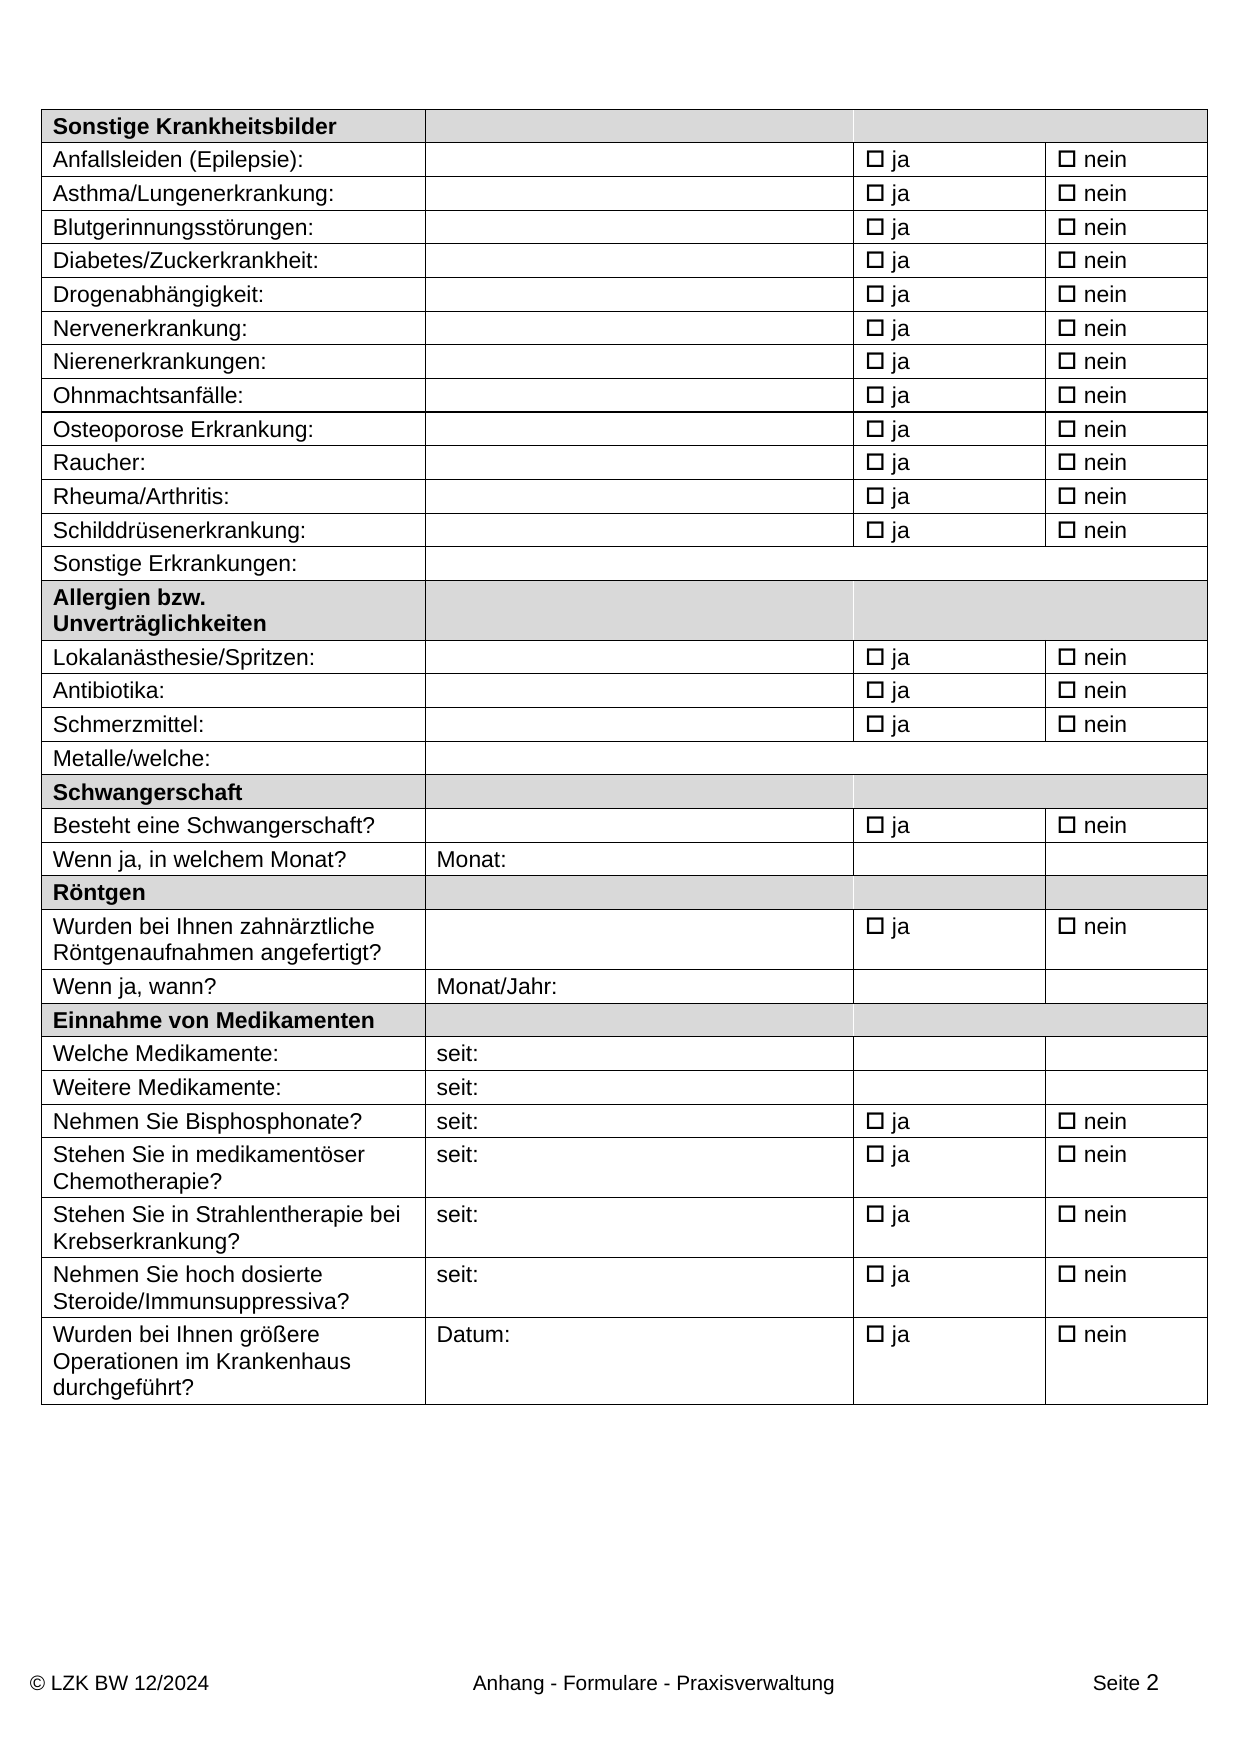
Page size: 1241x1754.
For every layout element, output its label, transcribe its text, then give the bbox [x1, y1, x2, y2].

table_cell Monat: [426, 843, 853, 875]
table_cell nein [1046, 1258, 1207, 1317]
table_cell Besteht eine Schwangerschaft? [42, 809, 425, 842]
table_cell [426, 379, 853, 411]
table_header Sonstige Krankheitsbilder [42, 110, 425, 142]
table_cell [426, 278, 853, 311]
table_cell Blutgerinnungsstörungen: [42, 211, 425, 243]
table_cell [1046, 1071, 1207, 1103]
table_cell nein [1046, 674, 1207, 707]
table_cell Antibiotika: [42, 674, 425, 707]
table_cell [1046, 843, 1207, 875]
table_cell Nierenerkrankungen: [42, 345, 425, 378]
table_cell [426, 413, 853, 445]
table_cell [426, 143, 853, 176]
table_cell [426, 312, 853, 344]
table_cell nein [1046, 446, 1207, 479]
table_cell nein [1046, 143, 1207, 176]
table_cell nein [1046, 1105, 1207, 1137]
table_cell ja [854, 1318, 1045, 1403]
table_cell Osteoporose Erkrankung: [42, 413, 425, 445]
table_cell nein [1046, 345, 1207, 378]
table_cell Stehen Sie in Strahlentherapie bei Krebserkrankung? [42, 1198, 425, 1257]
table_cell seit: [426, 1037, 853, 1070]
table_cell ja [854, 413, 1045, 445]
table_cell ja [854, 1138, 1045, 1197]
table_cell nein [1046, 641, 1207, 673]
table_cell Raucher: [42, 446, 425, 479]
table_cell [426, 177, 853, 209]
table_cell [1045, 775, 1207, 808]
table_cell Ohnmachtsanfälle: [42, 379, 425, 411]
table_cell [854, 1071, 1045, 1103]
table_cell nein [1046, 1138, 1207, 1197]
table_cell ja [854, 379, 1045, 411]
table_cell ja [854, 708, 1045, 741]
table_cell [426, 547, 853, 580]
table_cell ja [854, 910, 1045, 969]
table_cell nein [1046, 278, 1207, 311]
table_cell ja [854, 1198, 1045, 1257]
table_cell [854, 876, 1045, 909]
table_cell ja [854, 211, 1045, 243]
table_cell Wurden bei Ihnen zahnärztliche Röntgenaufnahmen angefertigt? [42, 910, 425, 969]
table_cell [854, 843, 1045, 875]
table_cell Nehmen Sie hoch dosierte Steroide/Immunsuppressiva? [42, 1258, 425, 1317]
table_cell [854, 547, 1045, 580]
table_cell [1045, 581, 1207, 640]
table_cell [1046, 1037, 1207, 1070]
table_cell Metalle/welche: [42, 742, 425, 774]
table_cell [426, 244, 853, 277]
table_cell [426, 581, 853, 640]
table_cell Nehmen Sie Bisphosphonate? [42, 1105, 425, 1137]
table_cell nein [1046, 480, 1207, 512]
table_cell ja [854, 674, 1045, 707]
table_cell nein [1046, 211, 1207, 243]
table_cell ja [854, 143, 1045, 176]
table_cell Rheuma/Arthritis: [42, 480, 425, 512]
table_cell [426, 775, 853, 808]
table_cell [1045, 547, 1207, 580]
table_header [426, 110, 853, 142]
table_cell Schilddrüsenerkrankung: [42, 514, 425, 546]
table_cell ja [854, 809, 1045, 842]
table_cell [1046, 876, 1207, 909]
table_cell [1046, 970, 1207, 1002]
table_cell [426, 910, 853, 969]
table_cell ja [854, 312, 1045, 344]
table_cell [854, 742, 1045, 774]
table_cell [426, 514, 853, 546]
table_cell ja [854, 244, 1045, 277]
table_cell seit: [426, 1105, 853, 1137]
table_cell nein [1046, 1318, 1207, 1403]
table_cell nein [1046, 312, 1207, 344]
table_cell [854, 775, 1045, 808]
table_cell seit: [426, 1071, 853, 1103]
table_cell nein [1046, 910, 1207, 969]
table_cell [426, 1004, 853, 1036]
table_cell [426, 641, 853, 673]
table_cell Anfallsleiden (Epilepsie): [42, 143, 425, 176]
table_cell ja [854, 480, 1045, 512]
table_cell ja [854, 345, 1045, 378]
table_cell Drogenabhängigkeit: [42, 278, 425, 311]
table_cell [426, 742, 853, 774]
table_cell Weitere Medikamente: [42, 1071, 425, 1103]
table_cell [426, 211, 853, 243]
table_cell ja [854, 514, 1045, 546]
table_cell nein [1046, 379, 1207, 411]
table_cell ja [854, 278, 1045, 311]
table_cell [854, 970, 1045, 1002]
table_cell [426, 345, 853, 378]
table_cell [426, 674, 853, 707]
table_cell Schmerzmittel: [42, 708, 425, 741]
table_cell nein [1046, 413, 1207, 445]
table_cell Wurden bei Ihnen größere Operationen im Krankenhaus durchgeführt? [42, 1318, 425, 1403]
table_cell nein [1046, 809, 1207, 842]
table_cell seit: [426, 1198, 853, 1257]
table_cell Allergien bzw. Unverträglichkeiten [42, 581, 425, 640]
table_cell Nervenerkrankung: [42, 312, 425, 344]
table_cell Einnahme von Medikamenten [42, 1004, 425, 1036]
table_cell [854, 581, 1045, 640]
table_cell ja [854, 641, 1045, 673]
table_cell [854, 1037, 1045, 1070]
table_cell [426, 446, 853, 479]
table_cell ja [854, 177, 1045, 209]
table_cell Asthma/Lungenerkrankung: [42, 177, 425, 209]
table_cell seit: [426, 1258, 853, 1317]
table_header [854, 110, 1045, 142]
table_cell Röntgen [42, 876, 425, 909]
table_cell nein [1046, 514, 1207, 546]
table_cell ja [854, 1258, 1045, 1317]
table_cell [426, 809, 853, 842]
table_cell [1045, 742, 1207, 774]
table_cell Diabetes/Zuckerkrankheit: [42, 244, 425, 277]
table_cell ja [854, 1105, 1045, 1137]
table_cell Wenn ja, wann? [42, 970, 425, 1002]
table_cell [426, 708, 853, 741]
table_cell nein [1046, 708, 1207, 741]
table_cell Stehen Sie in medikamentöser Chemotherapie? [42, 1138, 425, 1197]
table_cell Wenn ja, in welchem Monat? [42, 843, 425, 875]
table_cell Sonstige Erkrankungen: [42, 547, 425, 580]
table_cell seit: [426, 1138, 853, 1197]
table_cell [426, 480, 853, 512]
table_cell Welche Medikamente: [42, 1037, 425, 1070]
table_header [1045, 110, 1207, 142]
table_cell Datum: [426, 1318, 853, 1403]
table_cell Monat/Jahr: [426, 970, 853, 1002]
table_cell nein [1046, 177, 1207, 209]
table_cell Schwangerschaft [42, 775, 425, 808]
table_cell [854, 1004, 1045, 1036]
table_cell nein [1046, 1198, 1207, 1257]
table_cell ja [854, 446, 1045, 479]
table_cell Lokalanästhesie/Spritzen: [42, 641, 425, 673]
table_cell [426, 876, 853, 909]
table_cell nein [1046, 244, 1207, 277]
table_cell [1045, 1004, 1207, 1036]
